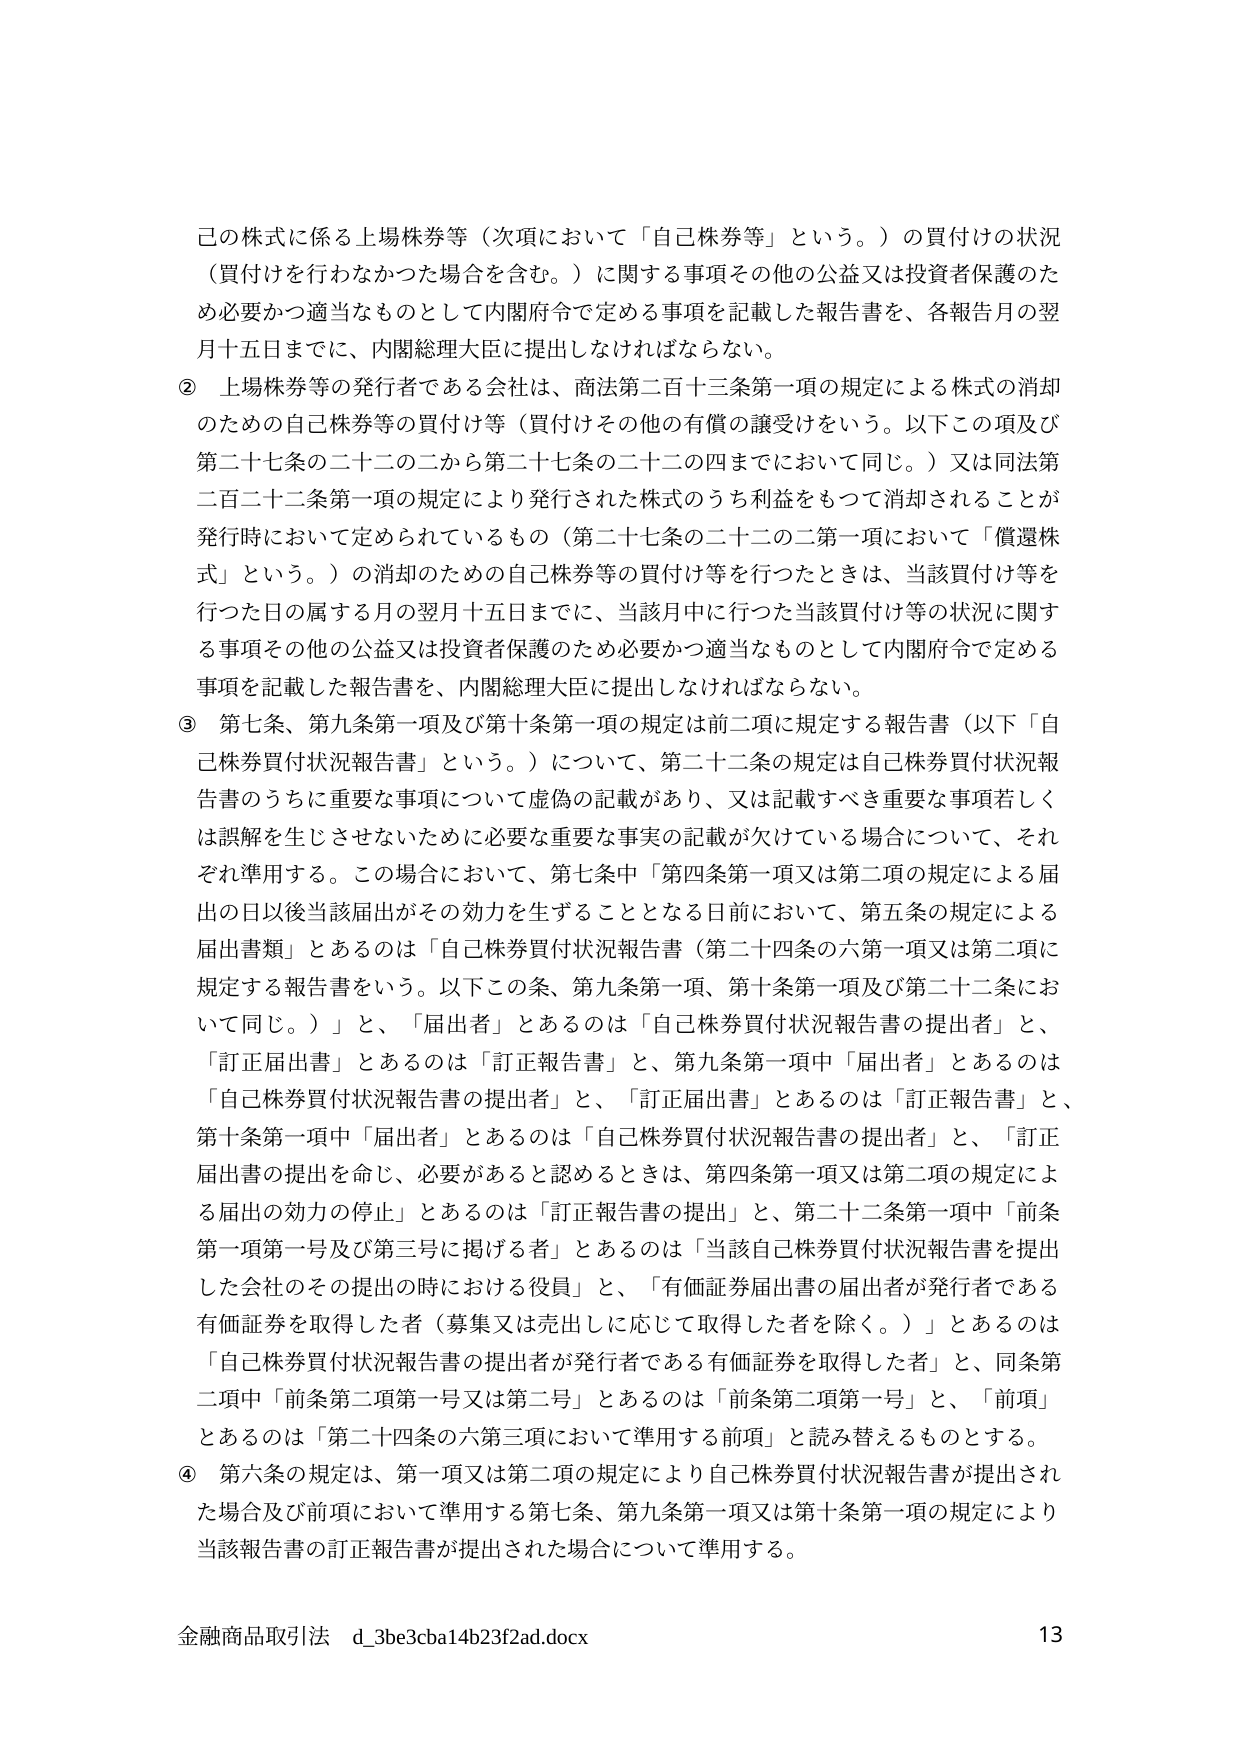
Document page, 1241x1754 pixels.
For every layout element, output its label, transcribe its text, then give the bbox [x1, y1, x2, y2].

text ③ 第七条、第九条第一項及び第十条第一項の規定は前二項に規定する報告書（以下「自己株券買付状況報告書」という。）について、第二十二条の規定は自己株券買付状況報告書のうちに重要な事項について虚偽の記載があり、又は記載すべき重要な事項若しくは誤解を生じさせないために必要な重要な事実の記載が欠けている場合について、それぞれ準用する。この場合において、第七条中「第四条第一項又は第二項の規定による届出の日以後当該届出がその効力を生ずることとなる日前において、第五条の規定による届出書類」とあるのは「自己株券買付状況報告書（第二十四条の六第一項又は第二項に規定する報告書をいう。以下この条、第九条第一項、第十条第一項及び第二十二条において同じ。）」と、「届出者」とあるのは「自己株券買付状況報告書の提出者」と、「訂正届出書」とあるのは「訂正報告書」と、第九条第一項中「届出者」とあるのは「自己株券買付状況報告書の提出者」と、「訂正届出書」とあるのは「訂正報告書」と、第十条第一項中「届出者」とあるのは「自己株券買付状況報告書の提出者」と、「訂正届出書の提出を命じ、必要があると認めるときは、第四条第一項又は第二項の規定による届出の効力の停止」とあるのは「訂正報告書の提出」と、第二十二条第一項中「前条第一項第一号及び第三号に掲げる者」とあるのは「当該自己株券買付状況報告書を提出した会社のその提出の時における役員」と、「有価証券届出書の届出者が発行者である有価証券を取得した者（募集又は売出しに応じて取得した者を除く。）」とあるのは「自己株券買付状況報告書の提出者が発行者である有価証券を取得した者」と、同条第二項中「前条第二項第一号又は第二号」とあるのは「前条第二項第一号」と、「前項」とあるのは「第二十四条の六第三項において準用する前項」と読み替えるものとする。 [177, 704, 1063, 1454]
text ④ 第六条の規定は、第一項又は第二項の規定により自己株券買付状況報告書が提出された場合及び前項において準用する第七条、第九条第一項又は第十条第一項の規定により当該報告書の訂正報告書が提出された場合について準用する。 [177, 1454, 1063, 1567]
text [177, 217, 1063, 367]
text ② 上場株券等の発行者である会社は、商法第二百十三条第一項の規定による株式の消却のための自己株券等の買付け等（買付けその他の有償の譲受けをいう。以下この項及び第二十七条の二十二の二から第二十七条の二十二の四までにおいて同じ。）又は同法第二百二十二条第一項の規定により発行された株式のうち利益をもつて消却されることが発行時において定められているもの（第二十七条の二十二の二第一項において「償還株式」という。）の消却のための自己株券等の買付け等を行つたときは、当該買付け等を行つた日の属する月の翌月十五日までに、当該月中に行つた当該買付け等の状況に関する事項その他の公益又は投資者保護のため必要かつ適当なものとして内閣府令で定める事項を記載した報告書を、内閣総理大臣に提出しなければならない。 [177, 367, 1063, 704]
